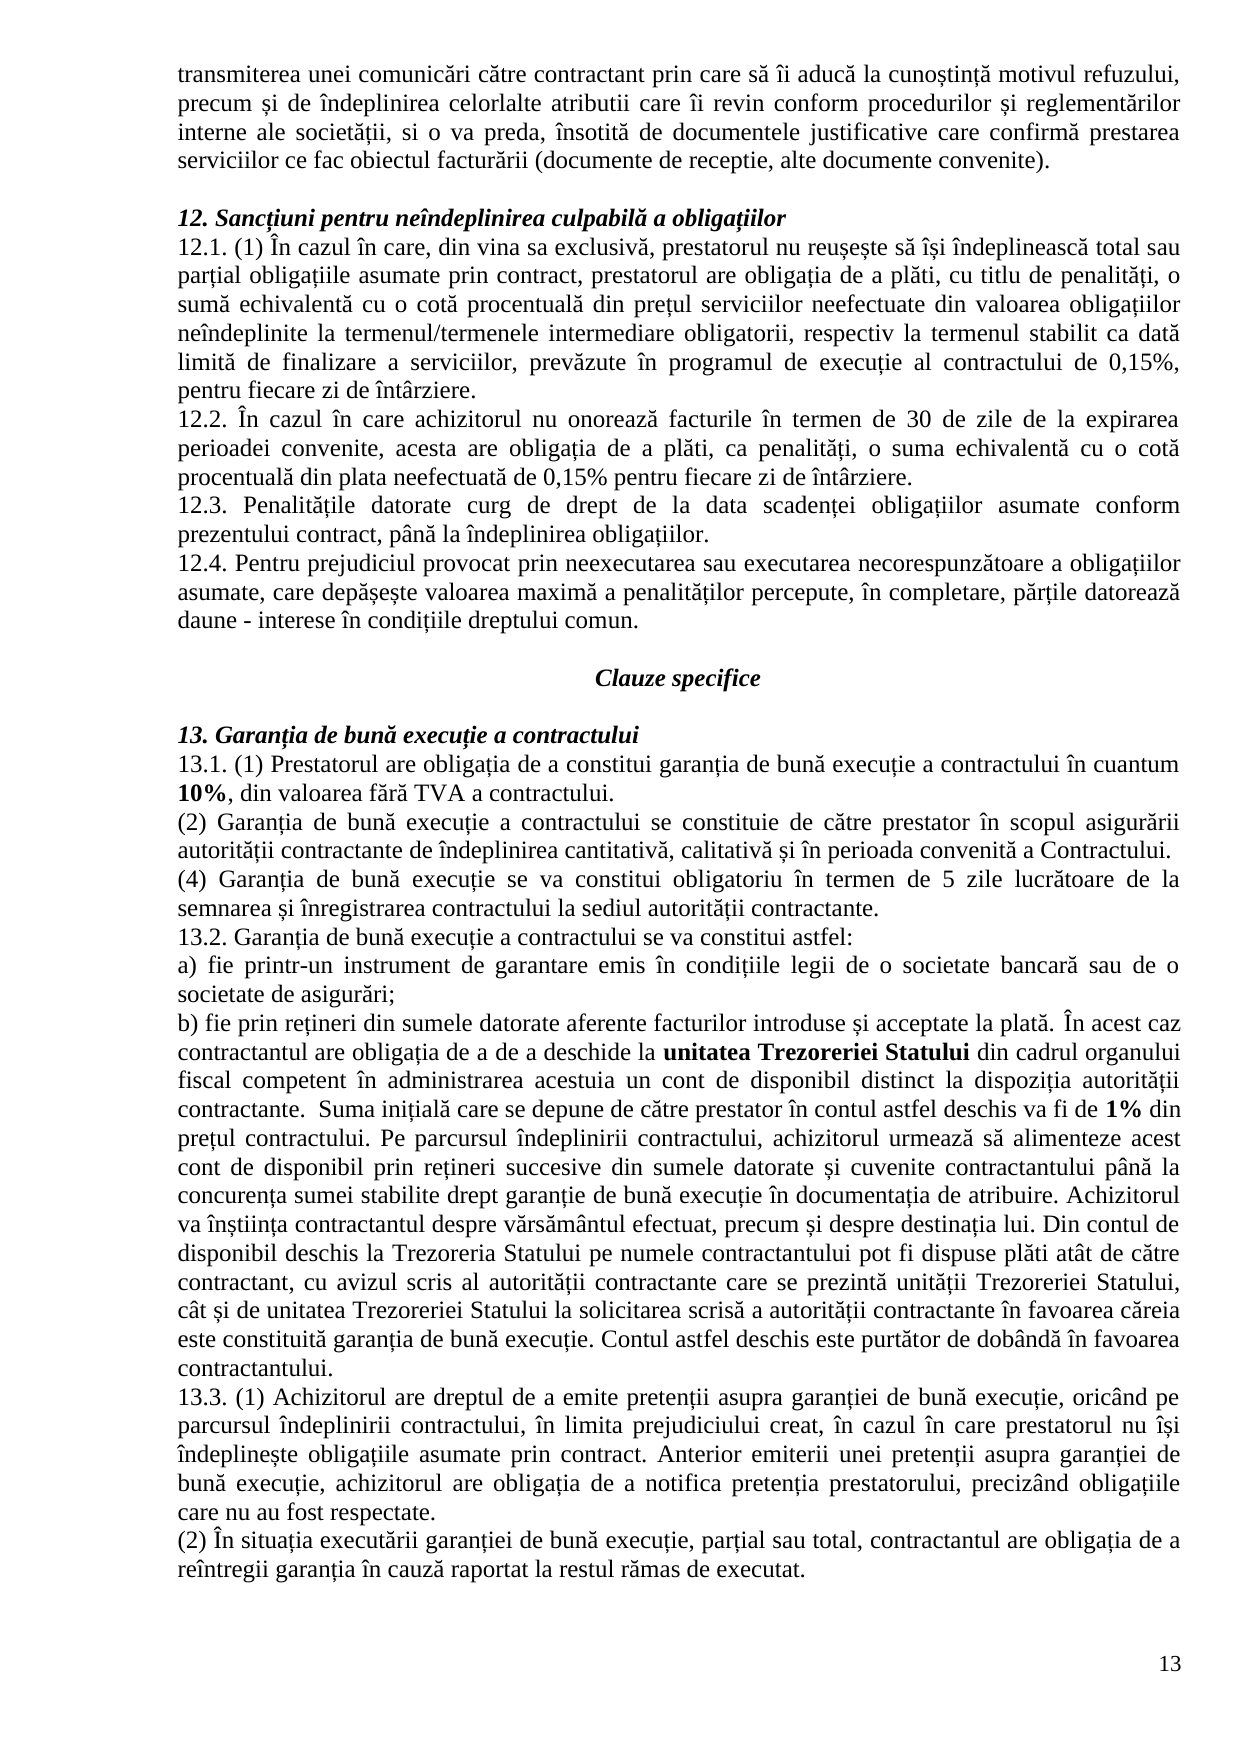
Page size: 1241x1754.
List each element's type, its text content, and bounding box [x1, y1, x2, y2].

text (2) Garanția de bună execuție a contractului se constituie de către prestator în scopul asigurării autorității contractante de îndeplinirea cantitativă, calitativă și în perioada convenită a Contractului. [177, 807, 1181, 864]
text 13. Garanția de bună execuție a contractului [177, 720, 1181, 749]
text 12. Sancțiuni pentru neîndeplinirea culpabilă a obligațiilor [177, 203, 1181, 232]
text 12.2. În cazul în care achizitorul nu onorează facturile în termen de 30 de zile de la expirarea perioadei convenite, acesta are obligația de a plăti, ca penalități, o suma echivalentă cu o cotă procentuală din plata neefectuată de 0,15% pentru fiecare zi de întârziere. [177, 404, 1181, 490]
text b) fie prin rețineri din sumele datorate aferente facturilor introduse și acceptate la plată. În acest caz contractantul are obligația de a de a deschide la unitatea Trezoreriei Statului din cadrul organului fiscal competent în administrarea acestuia un cont de disponibil distinct la dispoziția autorității contractante. Suma inițială care se depune de către prestator în contul astfel deschis va fi de 1% din prețul contractului. Pe parcursul îndeplinirii contractului, achizitorul urmează să alimenteze acest cont de disponibil prin rețineri succesive din sumele datorate și cuvenite contractantului până la concurența sumei stabilite drept garanție de bună execuție în documentația de atribuire. Achizitorul va înștiința contractantul despre vărsământul efectuat, precum și despre destinația lui. Din contul de disponibil deschis la Trezoreria Statului pe numele contractantului pot fi dispuse plăti atât de către contractant, cu avizul scris al autorității contractante care se prezintă unității Trezoreriei Statului, cât și de unitatea Trezoreriei Statului la solicitarea scrisă a autorității contractante în favoarea căreia este constituită garanția de bună execuție. Contul astfel deschis este purtător de dobândă în favoarea contractantului. [177, 1008, 1181, 1382]
text 12.3. Penalitățile datorate curg de drept de la data scadenței obligațiilor asumate conform prezentului contract, până la îndeplinirea obligațiilor. [177, 490, 1181, 548]
text 13.1. (1) Prestatorul are obligația de a constitui garanția de bună execuție a contractului în cuantum 10%, din valoarea fără TVA a contractului. [177, 749, 1181, 807]
text (4) Garanția de bună execuție se va constitui obligatoriu în termen de 5 zile lucrătoare de la semnarea și înregistrarea contractului la sediul autorității contractante. [177, 864, 1181, 922]
text 13.2. Garanția de bună execuție a contractului se va constitui astfel: [177, 922, 1181, 950]
text 13.3. (1) Achizitorul are dreptul de a emite pretenții asupra garanției de bună execuție, oricând pe parcursul îndeplinirii contractului, în limita prejudiciului creat, în cazul în care prestatorul nu își îndeplinește obligațiile asumate prin contract. Anterior emiterii unei pretenții asupra garanției de bună execuție, achizitorul are obligația de a notifica pretenția prestatorului, precizând obligațiile care nu au fost respectate. [177, 1382, 1181, 1525]
text Clauze specifice [177, 663, 1181, 692]
text a) fie printr-un instrument de garantare emis în condițiile legii de o societate bancară sau de o societate de asigurări; [177, 950, 1181, 1008]
text 12.4. Pentru prejudiciul provocat prin neexecutarea sau executarea necorespunzătoare a obligațiilor asumate, care depășește valoarea maximă a penalităților percepute, în completare, părțile datorează daune - interese în condițiile dreptului comun. [177, 548, 1181, 634]
text 12.1. (1) În cazul în care, din vina sa exclusivă, prestatorul nu reușește să își îndeplinească total sau parțial obligațiile asumate prin contract, prestatorul are obligația de a plăti, cu titlu de penalități, o sumă echivalentă cu o cotă procentuală din prețul serviciilor neefectuate din valoarea obligațiilor neîndeplinite la termenul/termenele intermediare obligatorii, respectiv la termenul stabilit ca dată limită de finalizare a serviciilor, prevăzute în programul de execuție al contractului de 0,15%, pentru fiecare zi de întârziere. [177, 232, 1181, 404]
text (2) În situația executării garanției de bună execuție, parțial sau total, contractantul are obligația de a reîntregii garanția în cauză raportat la restul rămas de executat. [177, 1525, 1181, 1583]
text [177, 59, 1181, 174]
